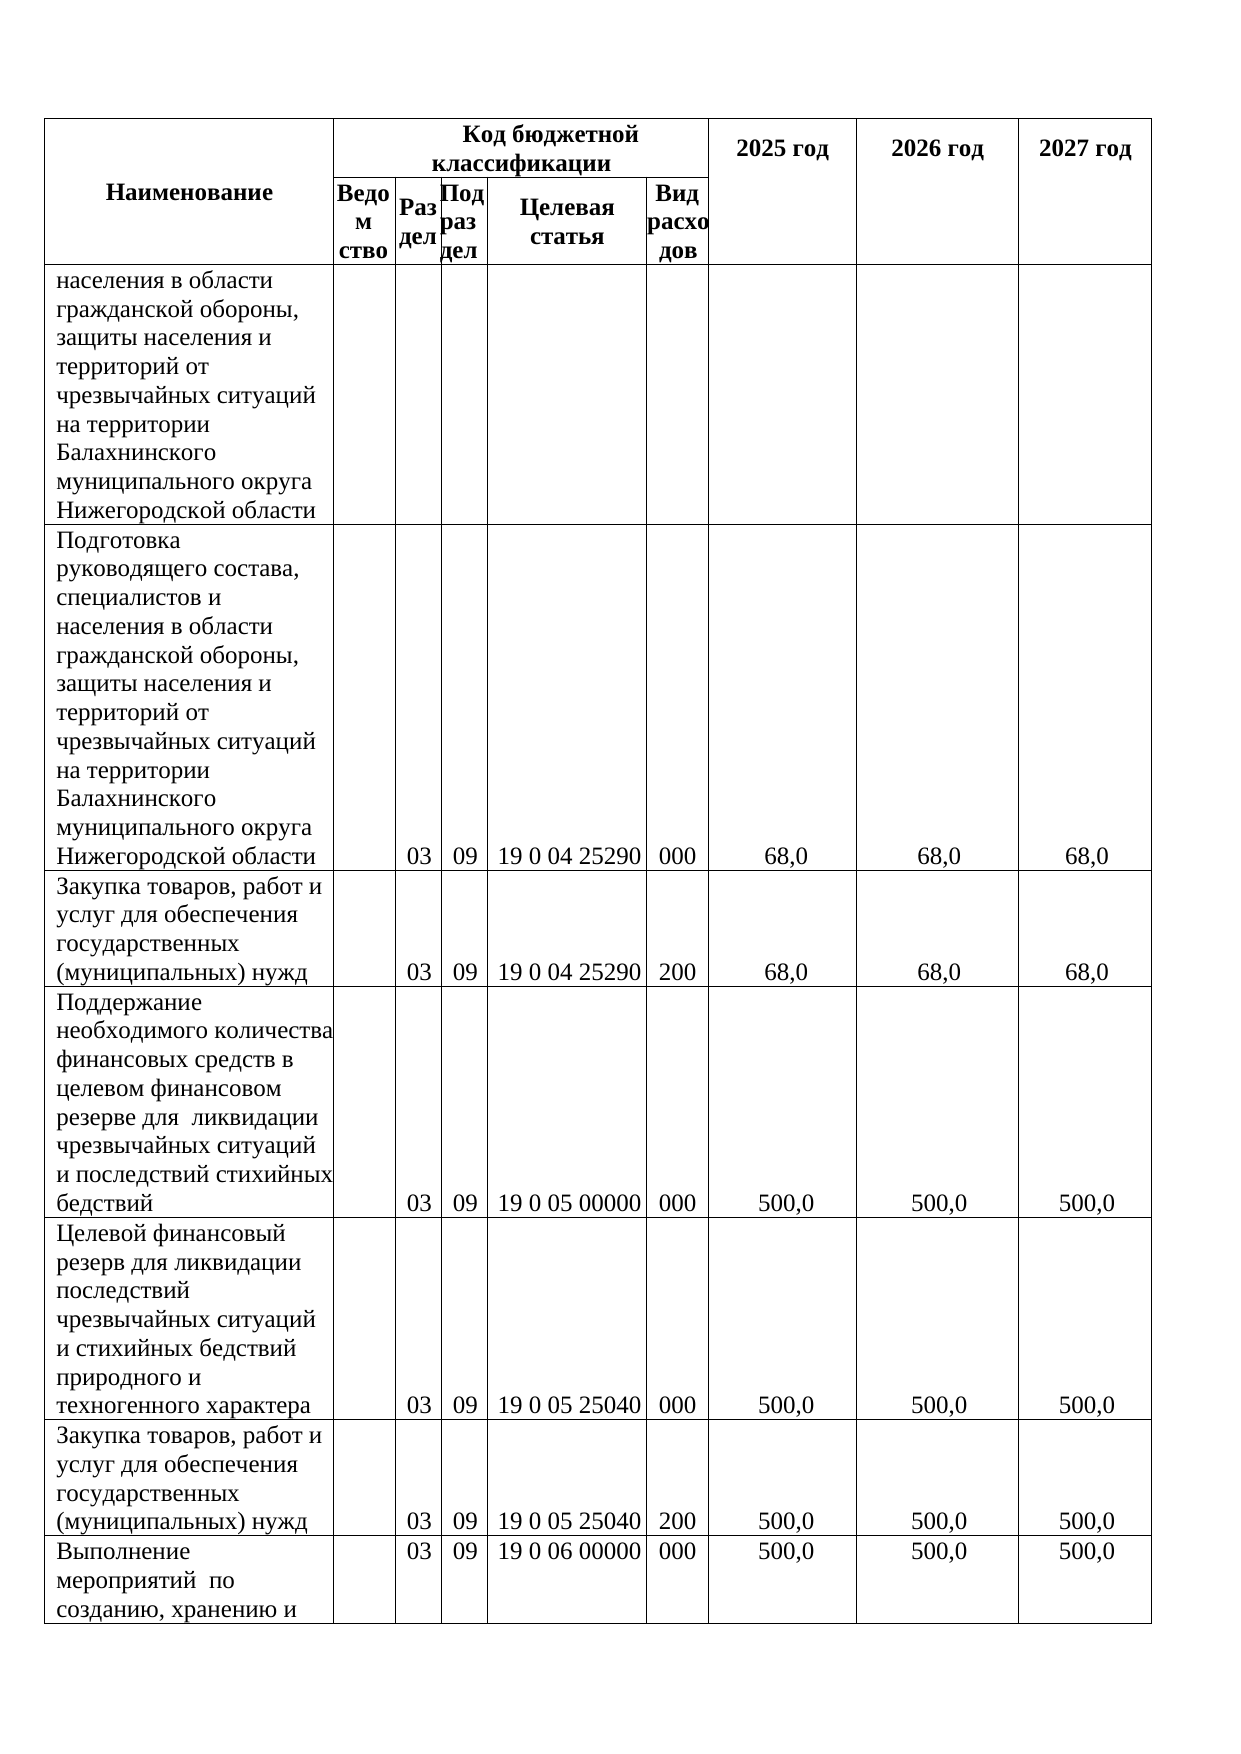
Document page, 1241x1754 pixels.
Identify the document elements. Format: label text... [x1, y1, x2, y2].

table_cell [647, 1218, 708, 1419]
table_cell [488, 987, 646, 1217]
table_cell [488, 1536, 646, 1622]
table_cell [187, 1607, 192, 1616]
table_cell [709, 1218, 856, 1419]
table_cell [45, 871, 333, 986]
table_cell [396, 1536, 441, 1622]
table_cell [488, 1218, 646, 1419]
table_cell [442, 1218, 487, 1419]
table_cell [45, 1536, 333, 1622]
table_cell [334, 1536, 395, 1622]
table_header Наименование [45, 119, 333, 264]
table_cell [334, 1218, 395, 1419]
table_cell Ведом ство [334, 178, 395, 264]
table_cell [857, 177, 1018, 264]
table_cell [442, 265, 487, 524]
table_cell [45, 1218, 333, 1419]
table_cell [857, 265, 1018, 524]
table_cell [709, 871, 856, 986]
table_cell Вид расходов [647, 178, 708, 264]
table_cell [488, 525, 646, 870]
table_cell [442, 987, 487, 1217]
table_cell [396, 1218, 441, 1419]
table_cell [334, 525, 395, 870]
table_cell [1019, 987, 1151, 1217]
table_header 2025 год [709, 119, 856, 177]
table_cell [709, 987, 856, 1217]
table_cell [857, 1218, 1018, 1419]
table_cell Под раз дел [442, 178, 487, 264]
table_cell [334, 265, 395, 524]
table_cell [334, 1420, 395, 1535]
table_cell [1019, 177, 1151, 264]
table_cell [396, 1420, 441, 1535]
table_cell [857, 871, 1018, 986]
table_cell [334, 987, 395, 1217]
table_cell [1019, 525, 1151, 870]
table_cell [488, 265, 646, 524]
table_cell [709, 177, 856, 264]
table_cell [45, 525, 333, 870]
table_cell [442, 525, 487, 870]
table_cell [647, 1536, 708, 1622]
table_header 2027 год [1019, 119, 1151, 177]
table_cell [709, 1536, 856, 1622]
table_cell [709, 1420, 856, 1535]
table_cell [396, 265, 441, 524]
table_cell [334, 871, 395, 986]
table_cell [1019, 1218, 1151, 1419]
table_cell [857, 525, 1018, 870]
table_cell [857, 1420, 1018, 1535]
table_header 2026 год [857, 119, 1018, 177]
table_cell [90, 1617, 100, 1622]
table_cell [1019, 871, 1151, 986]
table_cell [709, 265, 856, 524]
table_header Код бюджетной классификации [334, 119, 708, 177]
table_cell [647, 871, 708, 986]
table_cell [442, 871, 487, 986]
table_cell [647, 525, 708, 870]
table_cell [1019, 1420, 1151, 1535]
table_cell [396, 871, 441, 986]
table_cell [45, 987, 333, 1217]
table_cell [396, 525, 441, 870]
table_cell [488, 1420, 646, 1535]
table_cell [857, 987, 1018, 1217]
table_cell Раз дел [396, 178, 441, 264]
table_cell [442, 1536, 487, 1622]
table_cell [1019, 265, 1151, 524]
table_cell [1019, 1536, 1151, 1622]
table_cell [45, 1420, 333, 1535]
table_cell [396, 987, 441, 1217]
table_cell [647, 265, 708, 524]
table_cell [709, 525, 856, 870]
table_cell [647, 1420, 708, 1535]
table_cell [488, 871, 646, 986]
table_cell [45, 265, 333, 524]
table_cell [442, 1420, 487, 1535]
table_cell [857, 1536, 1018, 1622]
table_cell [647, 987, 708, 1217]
table_cell Целевая статья [488, 178, 646, 264]
